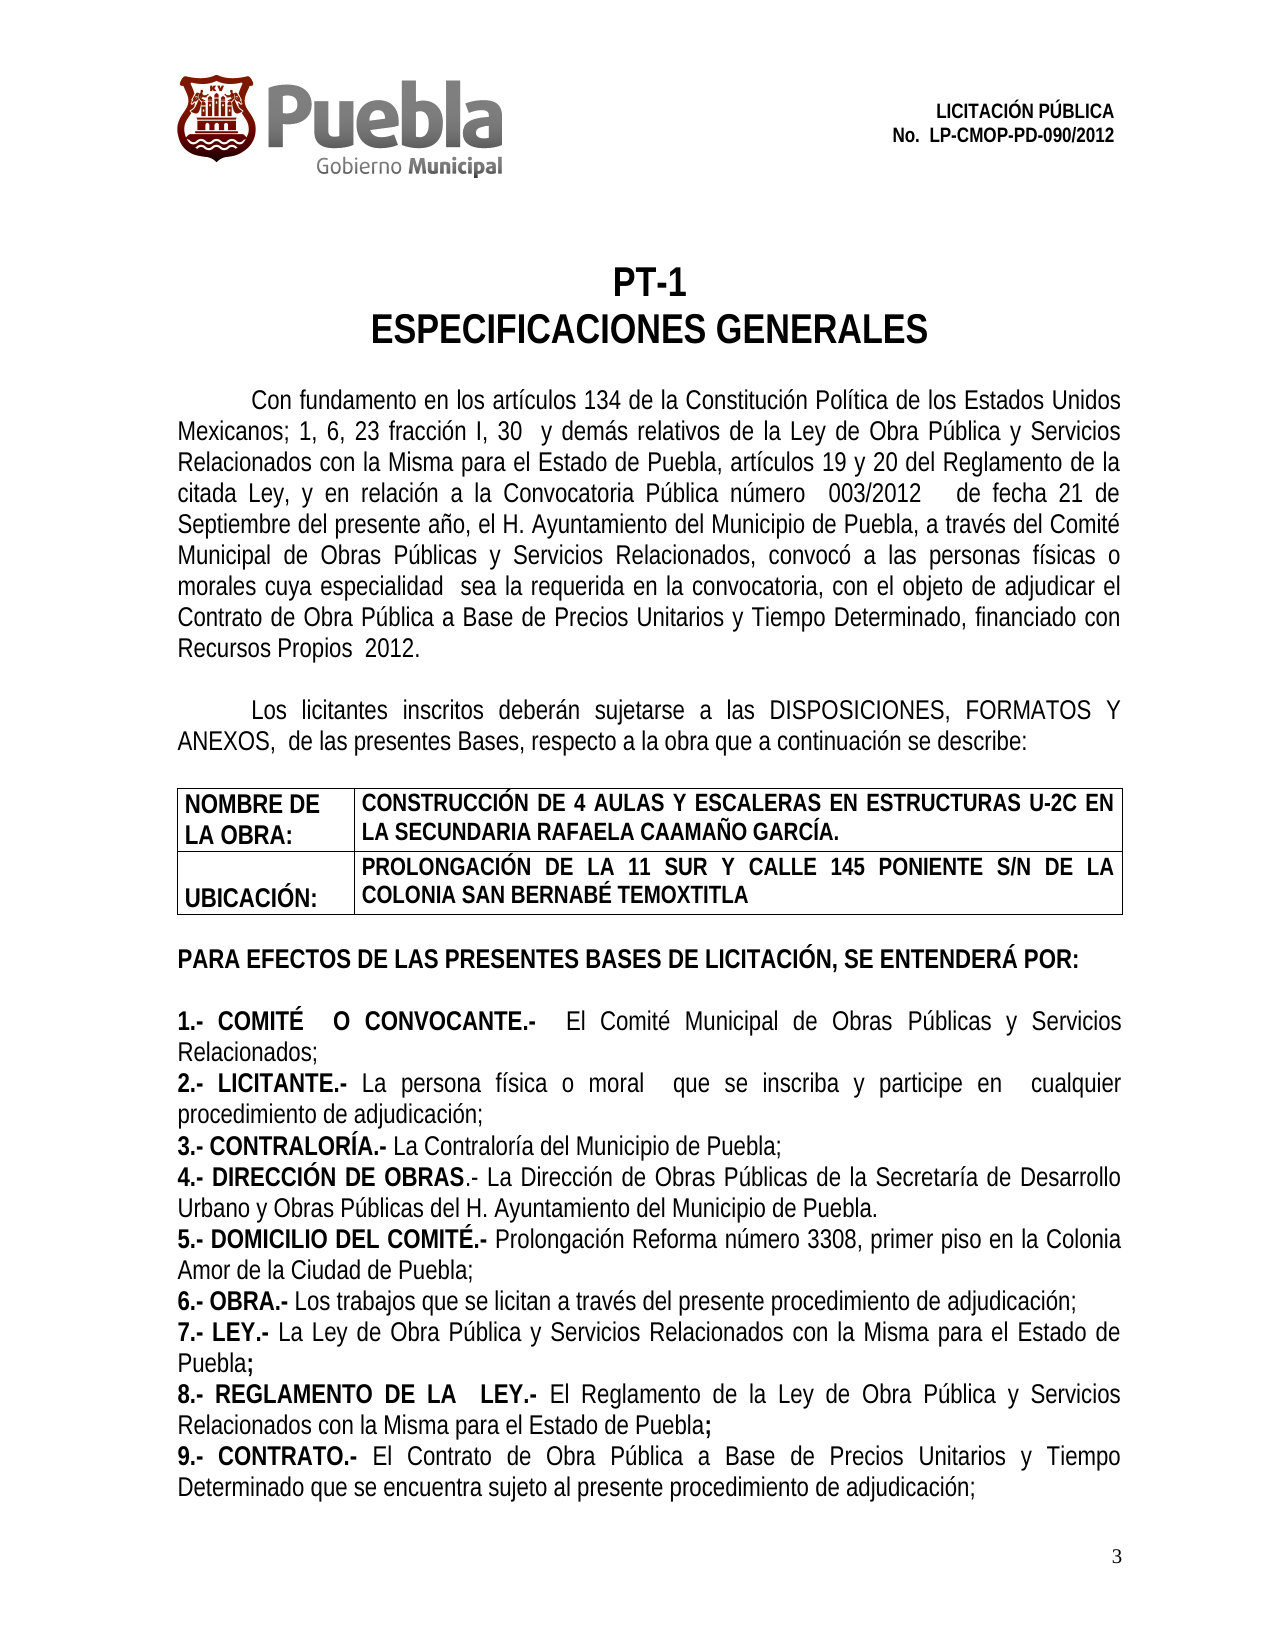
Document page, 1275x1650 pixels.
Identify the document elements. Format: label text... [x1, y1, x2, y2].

text 9.- CONTRATO.- El Contrato de Obra Pública a Base de Precios Unitarios y Tiempo Determinado que se encuentra sujeto al presente procedimiento de adjudicación; [177, 1440, 1122, 1502]
text 3.- CONTRALORÍA.- La Contraloría del Municipio de Puebla; [177, 1129, 1122, 1161]
table_cell PROLONGACIÓN DE LA 11 SUR Y CALLE 145 PONIENTE S/N DE LA COLONIA SAN BERNABÉ TEMOXTITLA [355, 852, 1122, 914]
text Con fundamento en los artículos 134 de la Constitución Política de los Estados Unidos Mexicanos; 1, 6, 23 fracción I, 30 y demás relativos de la Ley de Obra Pública y Servicios Relacionados con la Misma para el Estado de Puebla, artículos 19 y 20 del Reglamento de la citada Ley, y en relación a la Convocatoria Pública número 003/2012 de fecha 21 de Septiembre del presente año, el H. Ayuntamiento del Municipio de Puebla, a través del Comité Municipal de Obras Públicas y Servicios Relacionados, convocó a las personas físicas o morales cuya especialidad sea la requerida en la convocatoria, con el objeto de adjudicar el Contrato de Obra Pública a Base de Precios Unitarios y Tiempo Determinado, financiado con Recursos Propios 2012. [177, 384, 1122, 663]
text 5.- DOMICILIO DEL COMITÉ.- Prolongación Reforma número 3308, primer piso en la Colonia Amor de la Ciudad de Puebla; [177, 1223, 1122, 1285]
text 8.- REGLAMENTO DE LA LEY.- El Reglamento de la Ley de Obra Pública y Servicios Relacionados con la Misma para el Estado de Puebla; [177, 1378, 1122, 1440]
text PARA EFECTOS DE LAS PRESENTES BASES DE LICITACIÓN, SE ENTENDERÁ POR: [177, 943, 1122, 974]
text 6.- OBRA.- Los trabajos que se licitan a través del presente procedimiento de adjudicación; [177, 1285, 1122, 1316]
table_cell UBICACIÓN: [178, 852, 354, 914]
text 1.- COMITÉ O CONVOCANTE.- El Comité Municipal de Obras Públicas y Servicios Relacionados; [177, 1005, 1122, 1067]
picture [177, 75, 502, 178]
text ESPECIFICACIONES GENERALES [177, 305, 1122, 353]
text 7.- LEY.- La Ley de Obra Pública y Servicios Relacionados con la Misma para el Estado de Puebla; [177, 1316, 1122, 1378]
table_header NOMBRE DE LA OBRA: [178, 789, 354, 851]
text PT-1 [177, 257, 1122, 305]
text 2.- LICITANTE.- La persona física o moral que se inscriba y participe en cualquier procedimiento de adjudicación; [177, 1067, 1122, 1129]
table_header CONSTRUCCIÓN DE 4 AULAS Y ESCALERAS EN ESTRUCTURAS U-2C EN LA SECUNDARIA RAFAELA CAAMAÑO GARCÍA. [355, 789, 1122, 851]
text Los licitantes inscritos deberán sujetarse a las DISPOSICIONES, FORMATOS Y ANEXOS, de las presentes Bases, respecto a la obra que a continuación se describe: [177, 694, 1122, 756]
text 4.- DIRECCIÓN DE OBRAS.- La Dirección de Obras Públicas de la Secretaría de Desarrollo Urbano y Obras Públicas del H. Ayuntamiento del Municipio de Puebla. [177, 1161, 1122, 1223]
